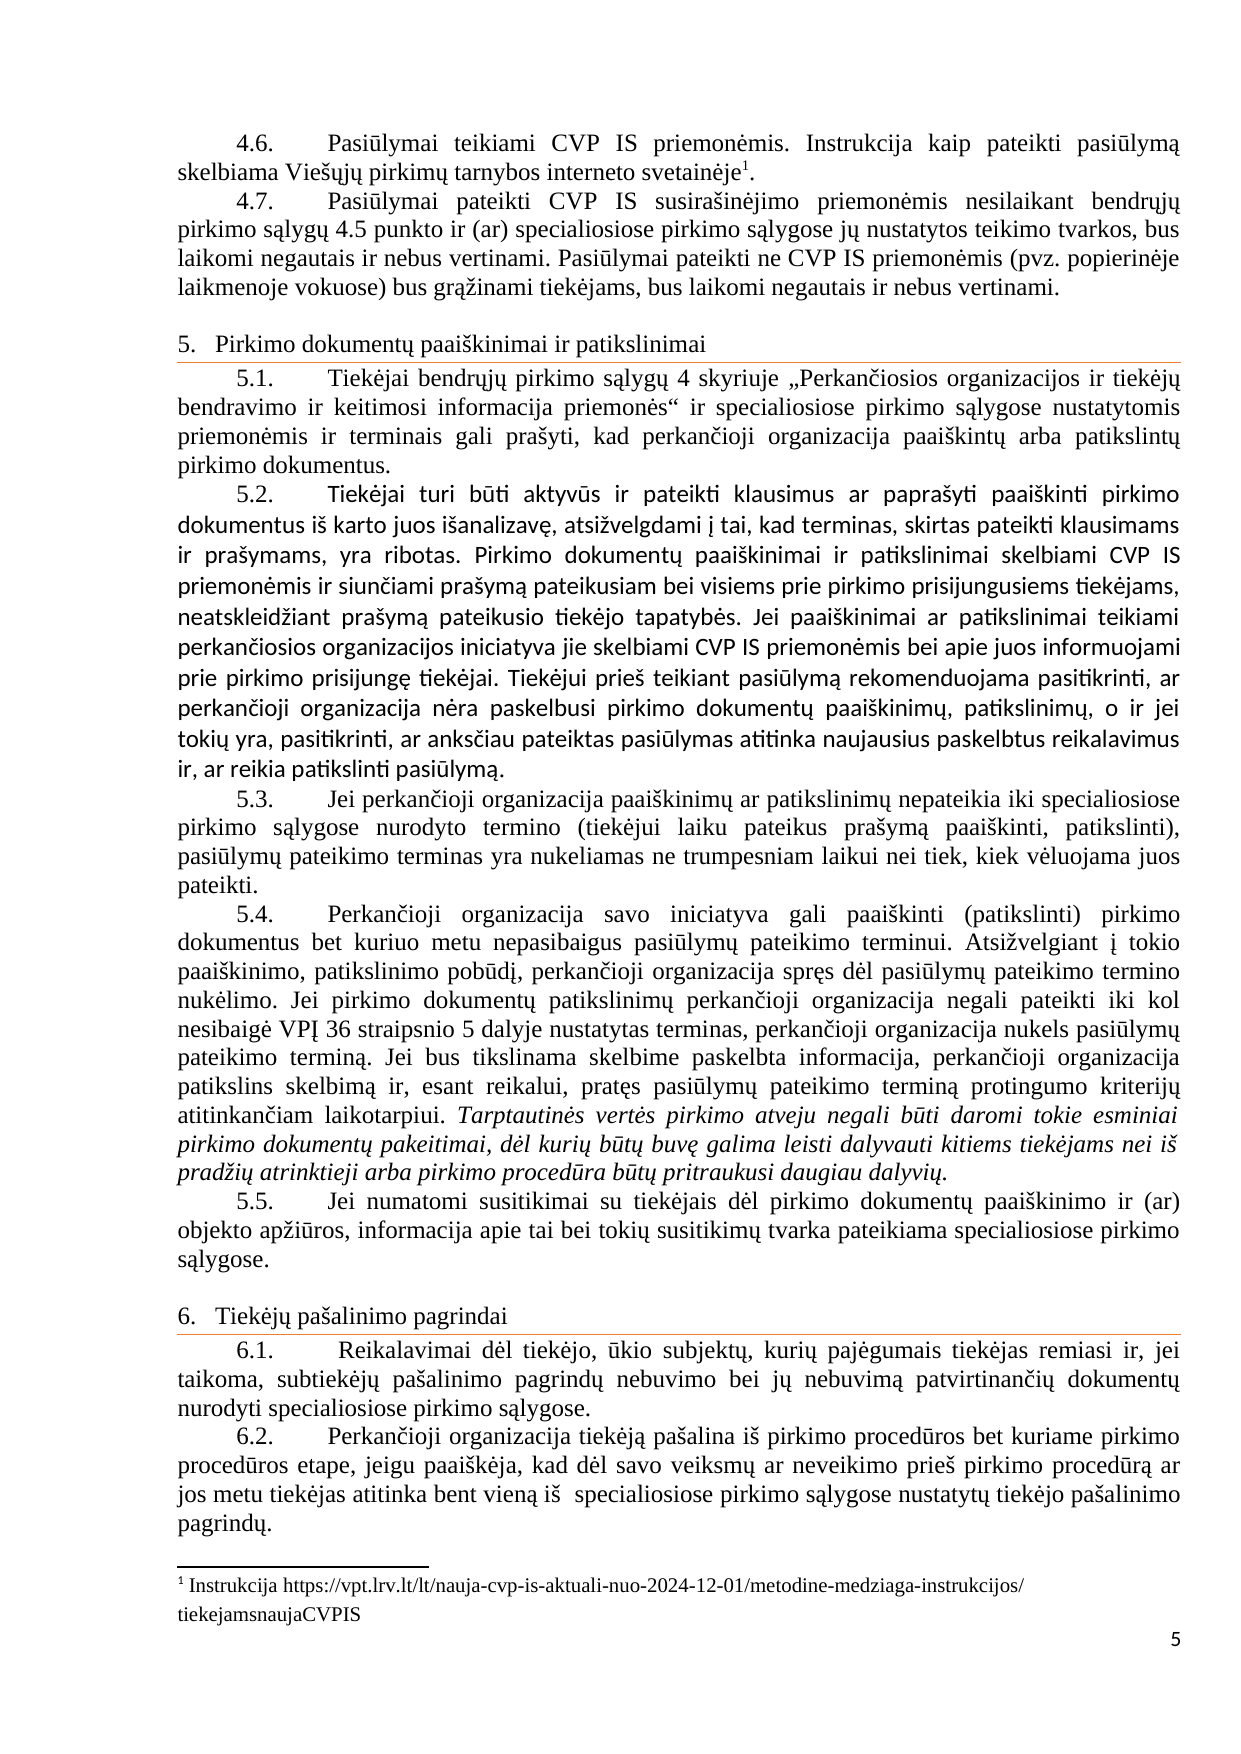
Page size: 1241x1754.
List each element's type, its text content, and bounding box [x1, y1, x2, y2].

list Perkančioji organizacija savo iniciatyva gali paaiškinti (patikslinti) pirkimo dokumentus bet kuriuo metu nepasibaigus pasiūlymų pateikimo terminui. Atsižvelgiant į tokio paaiškinimo, patikslinimo pobūdį, perkančioji organizacija spręs dėl pasiūlymų pateikimo termino nukėlimo. Jei pirkimo dokumentų patikslinimų perkančioji organizacija negali pateikti iki kol nesibaigė VPĮ 36 straipsnio 5 dalyje nustatytas terminas, perkančioji organizacija nukels pasiūlymų pateikimo terminą. Jei bus tikslinama skelbime paskelbta informacija, perkančioji organizacija patikslins skelbimą ir, esant reikalui, pratęs pasiūlymų pateikimo terminą protingumo kriterijų atitinkančiam laikotarpiui. Tarptautinės vertės pirkimo atveju negali būti daromi tokie esminiai pirkimo dokumentų pakeitimai, dėl kurių būtų buvę galima leisti dalyvauti kitiems tiekėjams nei iš pradžių atrinktieji arba pirkimo procedūra būtų pritraukusi daugiau dalyvių. [177, 899, 1181, 1186]
list Tiekėjai bendrųjų pirkimo sąlygų 4 skyriuje „Perkančiosios organizacijos ir tiekėjų bendravimo ir keitimosi informacija priemonės“ ir specialiosiose pirkimo sąlygose nustatytomis priemonėmis ir terminais gali prašyti, kad perkančioji organizacija paaiškintų arba patikslintų pirkimo dokumentus. [177, 363, 1181, 478]
list Perkančioji organizacija tiekėją pašalina iš pirkimo procedūros bet kuriame pirkimo procedūros etape, jeigu paaiškėja, kad dėl savo veiksmų ar neveikimo prieš pirkimo procedūrą ar jos metu tiekėjas atitinka bent vieną iš specialiosiose pirkimo sąlygose nustatytų tiekėjo pašalinimo pagrindų. [177, 1421, 1181, 1536]
subtitle Tiekėjų pašalinimo pagrindai [177, 1301, 1181, 1334]
list Jei perkančioji organizacija paaiškinimų ar patikslinimų nepateikia iki specialiosiose pirkimo sąlygose nurodyto termino (tiekėjui laiku pateikus prašymą paaiškinti, patikslinti), pasiūlymų pateikimo terminas yra nukeliamas ne trumpesniam laikui nei tiek, kiek vėluojama juos pateikti. [177, 784, 1181, 899]
list Tiekėjai turi būti aktyvūs ir pateikti klausimus ar paprašyti paaiškinti pirkimo dokumentus iš karto juos išanalizavę, atsižvelgdami į tai, kad terminas, skirtas pateikti klausimams ir prašymams, yra ribotas. Pirkimo dokumentų paaiškinimai ir patikslinimai skelbiami CVP IS priemonėmis ir siunčiami prašymą pateikusiam bei visiems prie pirkimo prisijungusiems tiekėjams, neatskleidžiant prašymą pateikusio tiekėjo tapatybės. Jei paaiškinimai ar patikslinimai teikiami perkančiosios organizacijos iniciatyva jie skelbiami CVP IS priemonėmis bei apie juos informuojami prie pirkimo prisijungę tiekėjai. Tiekėjui prieš teikiant pasiūlymą rekomenduojama pasitikrinti, ar perkančioji organizacija nėra paskelbusi pirkimo dokumentų paaiškinimų, patikslinimų, o ir jei tokių yra, pasitikrinti, ar anksčiau pateiktas pasiūlymas atitinka naujausius paskelbtus reikalavimus ir, ar reikia patikslinti pasiūlymą. [177, 478, 1181, 784]
list Reikalavimai dėl tiekėjo, ūkio subjektų, kurių pajėgumais tiekėjas remiasi ir, jei taikoma, subtiekėjų pašalinimo pagrindų nebuvimo bei jų nebuvimą patvirtinančių dokumentų nurodyti specialiosiose pirkimo sąlygose. [177, 1335, 1181, 1421]
list Pasiūlymai pateikti CVP IS susirašinėjimo priemonėmis nesilaikant bendrųjų pirkimo sąlygų 4.5 punkto ir (ar) specialiosiose pirkimo sąlygose jų nustatytos teikimo tvarkos, bus laikomi negautais ir nebus vertinami. Pasiūlymai pateikti ne CVP IS priemonėmis (pvz. popierinėje laikmenoje vokuose) bus grąžinami tiekėjams, bus laikomi negautais ir nebus vertinami. [177, 186, 1181, 301]
subtitle Pirkimo dokumentų paaiškinimai ir patikslinimai [177, 329, 1181, 362]
list Pasiūlymai teikiami CVP IS priemonėmis. Instrukcija kaip pateikti pasiūlymą skelbiama Viešųjų pirkimų tarnybos interneto svetainėje. [177, 128, 1181, 186]
list Jei numatomi susitikimai su tiekėjais dėl pirkimo dokumentų paaiškinimo ir (ar) objekto apžiūros, informacija apie tai bei tokių susitikimų tvarka pateikiama specialiosiose pirkimo sąlygose. [177, 1186, 1181, 1272]
